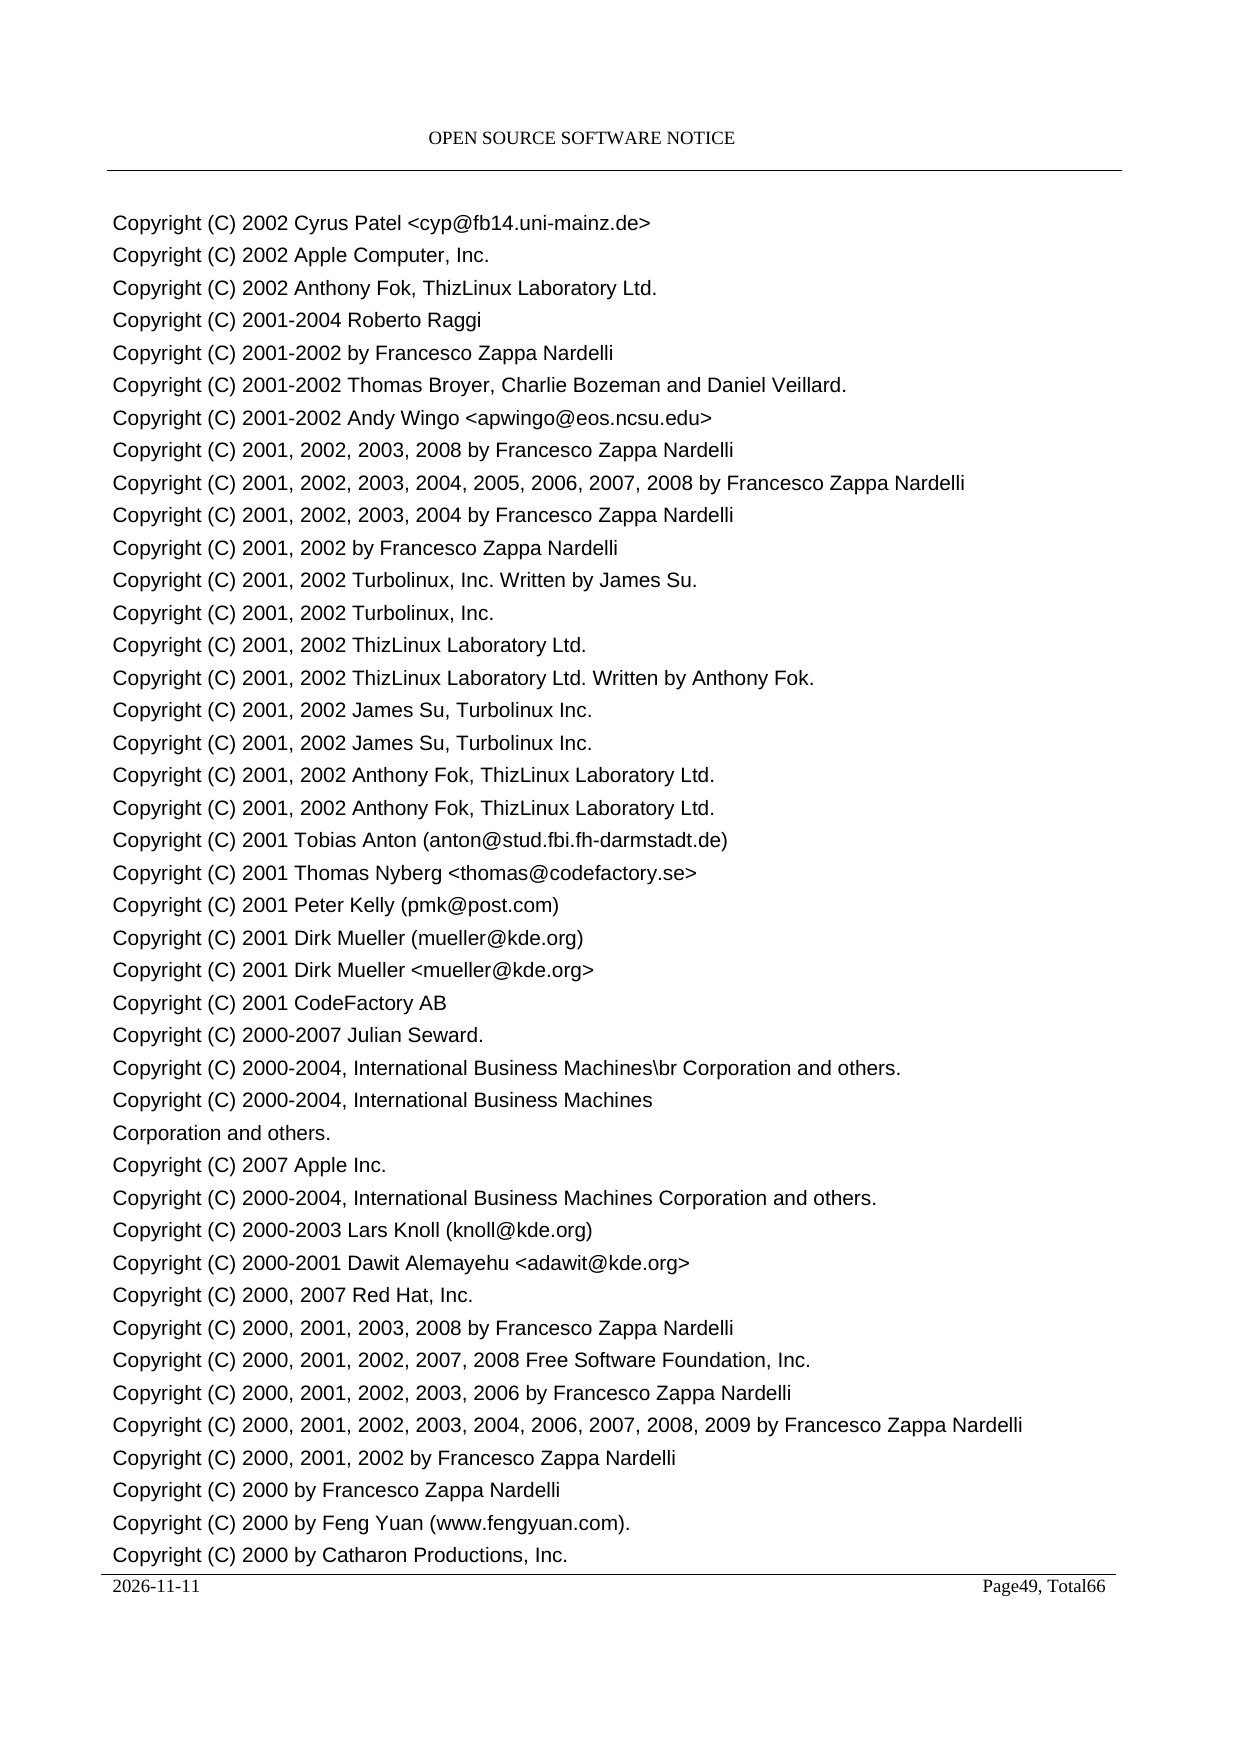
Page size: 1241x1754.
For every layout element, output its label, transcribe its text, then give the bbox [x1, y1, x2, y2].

text Copyright (C) 2001-2002 Andy Wingo <apwingo@eos.ncsu.edu> [112, 401, 1128, 434]
text Copyright (C) 2002 Apple Computer, Inc. [112, 239, 1128, 271]
text Copyright (C) 2001, 2002, 2003, 2004 by Francesco Zappa Nardelli [112, 499, 1128, 531]
text Copyright (C) 2001, 2002 James Su, Turbolinux Inc. [112, 694, 1128, 726]
text Copyright (C) 2000, 2001, 2002 by Francesco Zappa Nardelli [112, 1441, 1128, 1474]
text Copyright (C) 2001 Peter Kelly (pmk@post.com) [112, 889, 1128, 921]
text Copyright (C) 2000 by Feng Yuan (www.fengyuan.com). [112, 1506, 1128, 1539]
text Copyright (C) 2001-2004 Roberto Raggi [112, 304, 1128, 336]
text Copyright (C) 2001, 2002 Anthony Fok, ThizLinux Laboratory Ltd. [112, 759, 1128, 791]
text Copyright (C) 2000-2004, International Business Machines [112, 1084, 1128, 1116]
text Copyright (C) 2000-2004, International Business Machines Corporation and others. [112, 1181, 1128, 1214]
text Copyright (C) 2000, 2007 Red Hat, Inc. [112, 1279, 1128, 1311]
text Copyright (C) 2001, 2002 by Francesco Zappa Nardelli [112, 531, 1128, 564]
text Copyright (C) 2002 Cyrus Patel <cyp@fb14.uni-mainz.de> [112, 206, 1128, 239]
text Copyright (C) 2001, 2002 ThizLinux Laboratory Ltd. [112, 629, 1128, 661]
text Copyright (C) 2000 by Catharon Productions, Inc. [112, 1539, 1128, 1571]
text Copyright (C) 2000, 2001, 2002, 2003, 2006 by Francesco Zappa Nardelli [112, 1376, 1128, 1409]
text Copyright (C) 2001, 2002, 2003, 2008 by Francesco Zappa Nardelli [112, 434, 1128, 466]
text Copyright (C) 2001 Dirk Mueller <mueller@kde.org> [112, 954, 1128, 986]
text Copyright (C) 2000, 2001, 2002, 2003, 2004, 2006, 2007, 2008, 2009 by Francesco Zappa Nardelli [112, 1409, 1128, 1441]
text Copyright (C) 2002 Anthony Fok, ThizLinux Laboratory Ltd. [112, 271, 1128, 304]
text Copyright (C) 2001-2002 Thomas Broyer, Charlie Bozeman and Daniel Veillard. [112, 369, 1128, 401]
text Copyright (C) 2000-2004, International Business Machines\br Corporation and others. [112, 1051, 1128, 1084]
text Copyright (C) 2000-2003 Lars Knoll (knoll@kde.org) [112, 1214, 1128, 1246]
text Copyright (C) 2000-2001 Dawit Alemayehu <adawit@kde.org> [112, 1246, 1128, 1279]
text Copyright (C) 2000, 2001, 2002, 2007, 2008 Free Software Foundation, Inc. [112, 1344, 1128, 1376]
text Copyright (C) 2001, 2002 Anthony Fok, ThizLinux Laboratory Ltd. [112, 791, 1128, 824]
text Copyright (C) 2001 Thomas Nyberg <thomas@codefactory.se> [112, 856, 1128, 889]
text Corporation and others. [112, 1116, 1128, 1149]
text Copyright (C) 2001 Tobias Anton (anton@stud.fbi.fh-darmstadt.de) [112, 824, 1128, 856]
text Copyright (C) 2001, 2002, 2003, 2004, 2005, 2006, 2007, 2008 by Francesco Zappa Nardelli [112, 466, 1128, 499]
text Copyright (C) 2000-2007 Julian Seward. [112, 1019, 1128, 1051]
text Copyright (C) 2007 Apple Inc. [112, 1149, 1128, 1181]
text Copyright (C) 2001, 2002 ThizLinux Laboratory Ltd. Written by Anthony Fok. [112, 661, 1128, 694]
text Copyright (C) 2001, 2002 Turbolinux, Inc. Written by James Su. [112, 564, 1128, 596]
text Copyright (C) 2001, 2002 James Su, Turbolinux Inc. [112, 726, 1128, 759]
text Copyright (C) 2001 Dirk Mueller (mueller@kde.org) [112, 921, 1128, 954]
text Copyright (C) 2000 by Francesco Zappa Nardelli [112, 1474, 1128, 1506]
text Copyright (C) 2001, 2002 Turbolinux, Inc. [112, 596, 1128, 629]
text Copyright (C) 2001 CodeFactory AB [112, 986, 1128, 1019]
text Copyright (C) 2000, 2001, 2003, 2008 by Francesco Zappa Nardelli [112, 1311, 1128, 1344]
text Copyright (C) 2001-2002 by Francesco Zappa Nardelli [112, 336, 1128, 369]
